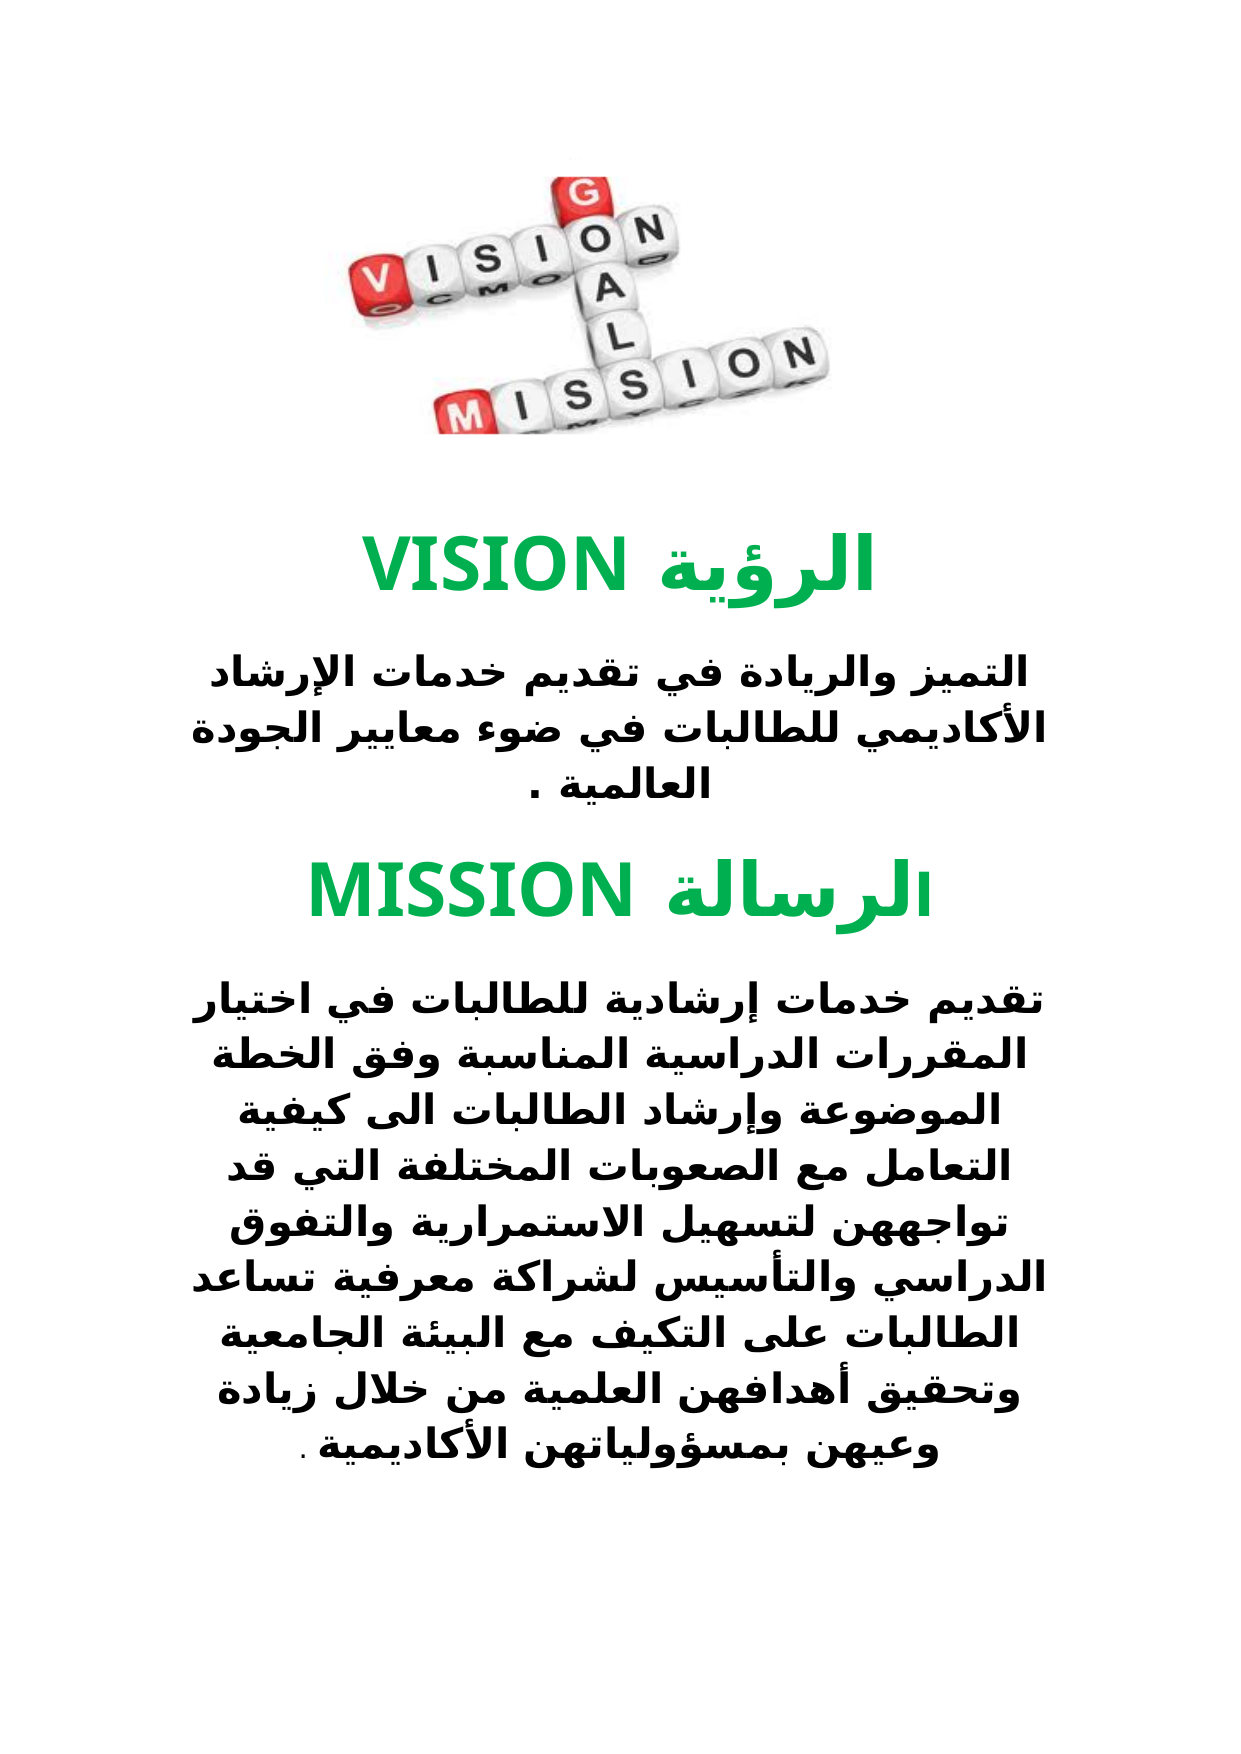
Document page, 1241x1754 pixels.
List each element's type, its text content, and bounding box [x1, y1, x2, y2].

text تقديم خدمات إرشادية للطالبات في اختيار المقررات الدراسية المناسبة وفق الخطة الموضوعة وإرشاد الطالبات الى كيفية التعامل مع الصعوبات المختلفة التي قد تواجههن لتسهيل الاستمرارية والتفوق الدراسي والتأسيس لشراكة معرفية تساعد الطالبات على التكيف مع البيئة الجامعية وتحقيق أهدافهن العلمية من خلال زيادة وعيهن بمسؤولياتهن الأكاديمية . [187, 974, 1053, 1469]
text الرسالة MISSION [187, 836, 1053, 938]
text الرؤية VISION [187, 510, 1053, 612]
picture [317, 150, 878, 461]
text التميز والريادة في تقديم خدمات الإرشاد الأكاديمي للطالبات في ضوء معايير الجودة العالمية . [187, 648, 1053, 808]
